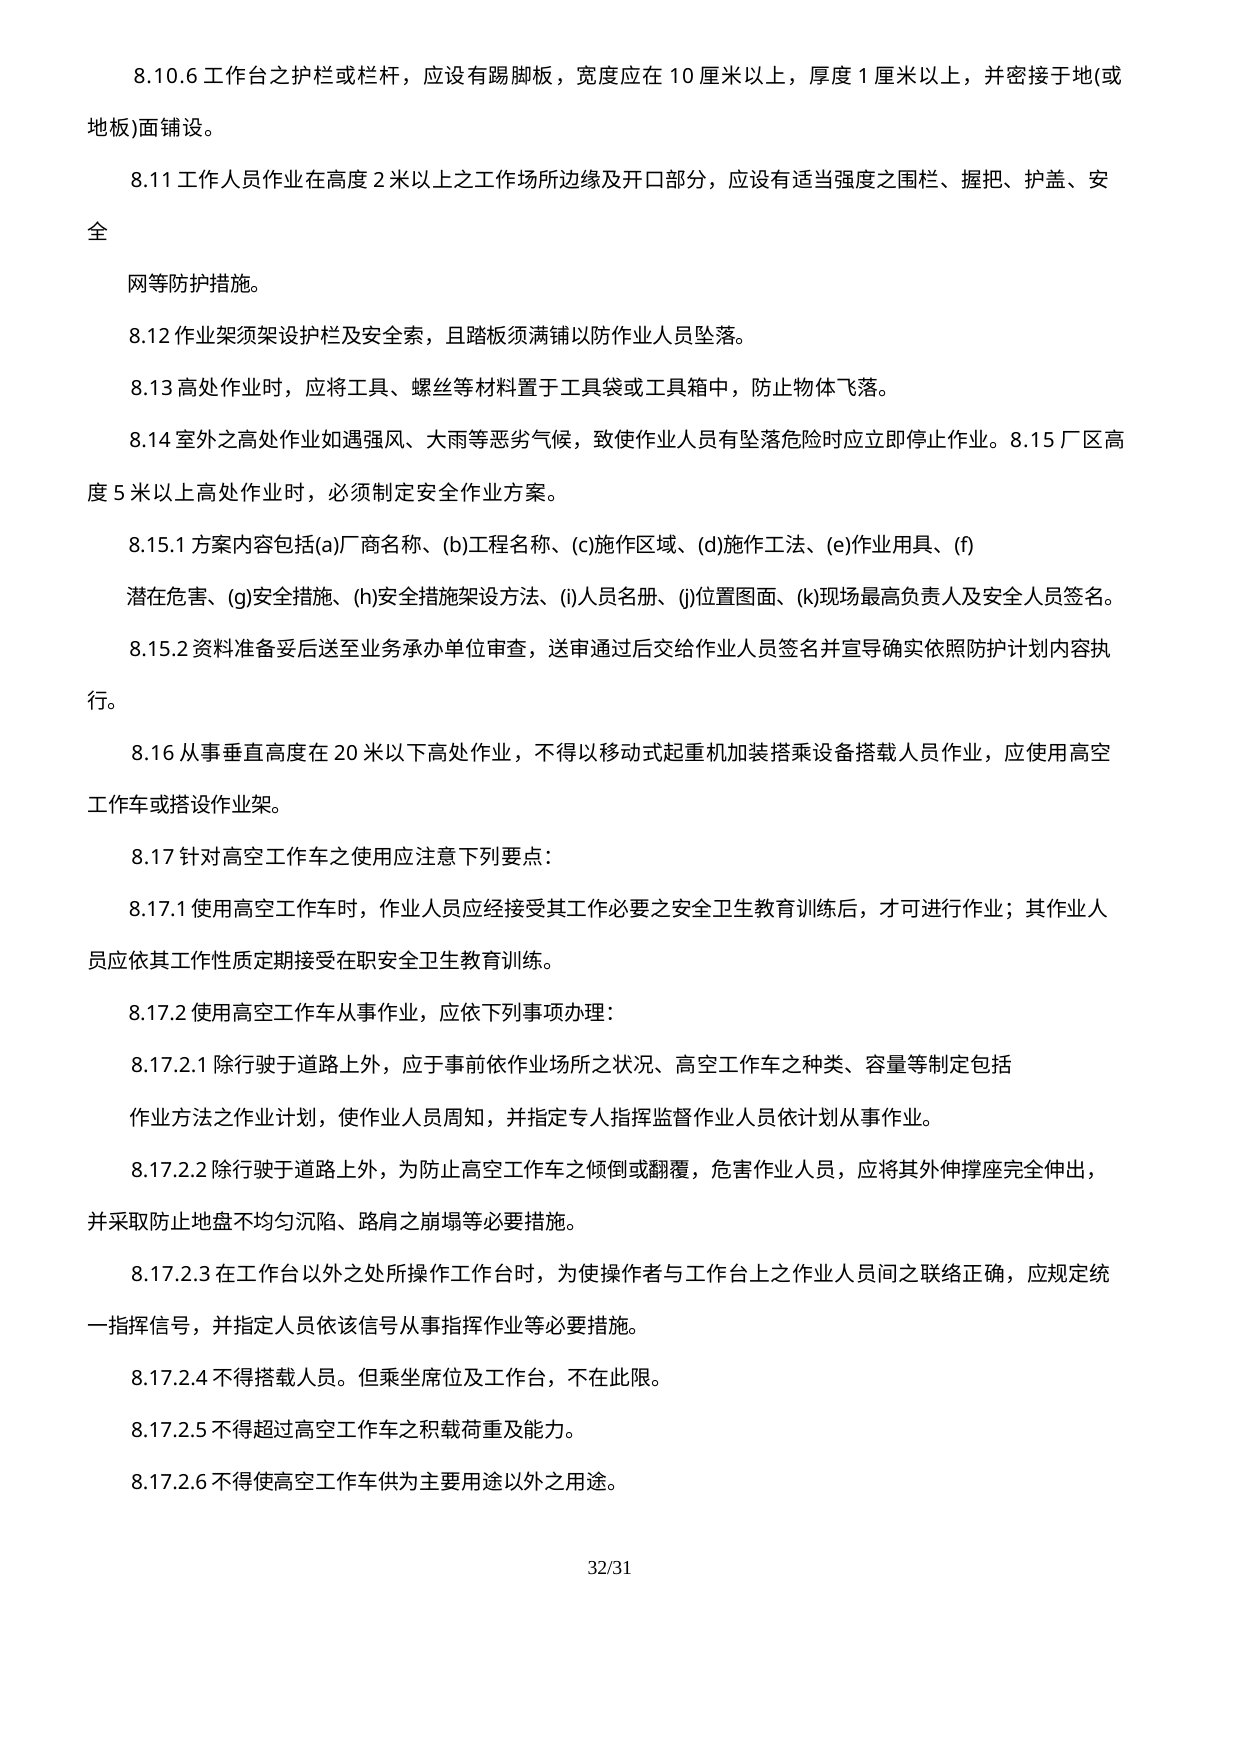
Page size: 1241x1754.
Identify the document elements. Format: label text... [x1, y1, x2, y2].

text 8.17.2.4不得搭载人员。但乘坐席位及工作台，不在此限。 [87, 1344, 1127, 1396]
text 8.17.2.6不得使高空工作车供为主要用途以外之用途。 [87, 1448, 1127, 1500]
text 8.17.2.2除行驶于道路上外，为防止高空工作车之倾倒或翻覆，危害作业人员，应将其外伸撑座完全伸出，并采取防止地盘不均匀沉陷、路肩之崩塌等必要措施。 [87, 1135, 1127, 1239]
text 8.17.1使用高空工作车时，作业人员应经接受其工作必要之安全卫生教育训练后，才可进行作业；其作业人员应依其工作性质定期接受在职安全卫生教育训练。 [87, 875, 1127, 979]
text 8.11工作人员作业在高度2米以上之工作场所边缘及开口部分，应设有适当强度之围栏、握把、护盖、安全 [87, 146, 1127, 250]
text 8.17.2.1除行驶于道路上外，应于事前依作业场所之状况、高空工作车之种类、容量等制定包括 [87, 1031, 1127, 1083]
text 8.17针对高空工作车之使用应注意下列要点： [87, 823, 1127, 875]
text 8.12作业架须架设护栏及安全索，且踏板须满铺以防作业人员坠落。 [87, 302, 1127, 354]
text 潜在危害、(g)安全措施、(h)安全措施架设方法、(i)人员名册、(j)位置图面、(k)现场最高负责人及安全人员签名。 [87, 562, 1127, 614]
text 8.13高处作业时，应将工具、螺丝等材料置于工具袋或工具箱中，防止物体飞落。 [87, 354, 1127, 406]
text 8.15.2资料准备妥后送至业务承办单位审查，送审通过后交给作业人员签名并宣导确实依照防护计划内容执行。 [87, 614, 1127, 719]
text 网等防护措施。 [87, 250, 1127, 302]
text 8.14室外之高处作业如遇强风、大雨等恶劣气候，致使作业人员有坠落危险时应立即停止作业。8.15厂区高度5米以上高处作业时，必须制定安全作业方案。 [87, 406, 1127, 510]
text 8.10.6工作台之护栏或栏杆，应设有踢脚板，宽度应在10厘米以上，厚度1厘米以上，并密接于地(或地板)面铺设。 [87, 42, 1127, 146]
text 8.15.1方案内容包括(a)厂商名称、(b)工程名称、(c)施作区域、(d)施作工法、(e)作业用具、(f) [87, 510, 1127, 562]
text 8.17.2使用高空工作车从事作业，应依下列事项办理： [87, 979, 1127, 1031]
text 8.17.2.3在工作台以外之处所操作工作台时，为使操作者与工作台上之作业人员间之联络正确，应规定统一指挥信号，并指定人员依该信号从事指挥作业等必要措施。 [87, 1239, 1127, 1344]
text 作业方法之作业计划，使作业人员周知，并指定专人指挥监督作业人员依计划从事作业。 [87, 1083, 1127, 1135]
text 8.17.2.5不得超过高空工作车之积载荷重及能力。 [87, 1396, 1127, 1448]
text 8.16从事垂直高度在20米以下高处作业，不得以移动式起重机加装搭乘设备搭载人员作业，应使用高空工作车或搭设作业架。 [87, 719, 1127, 823]
